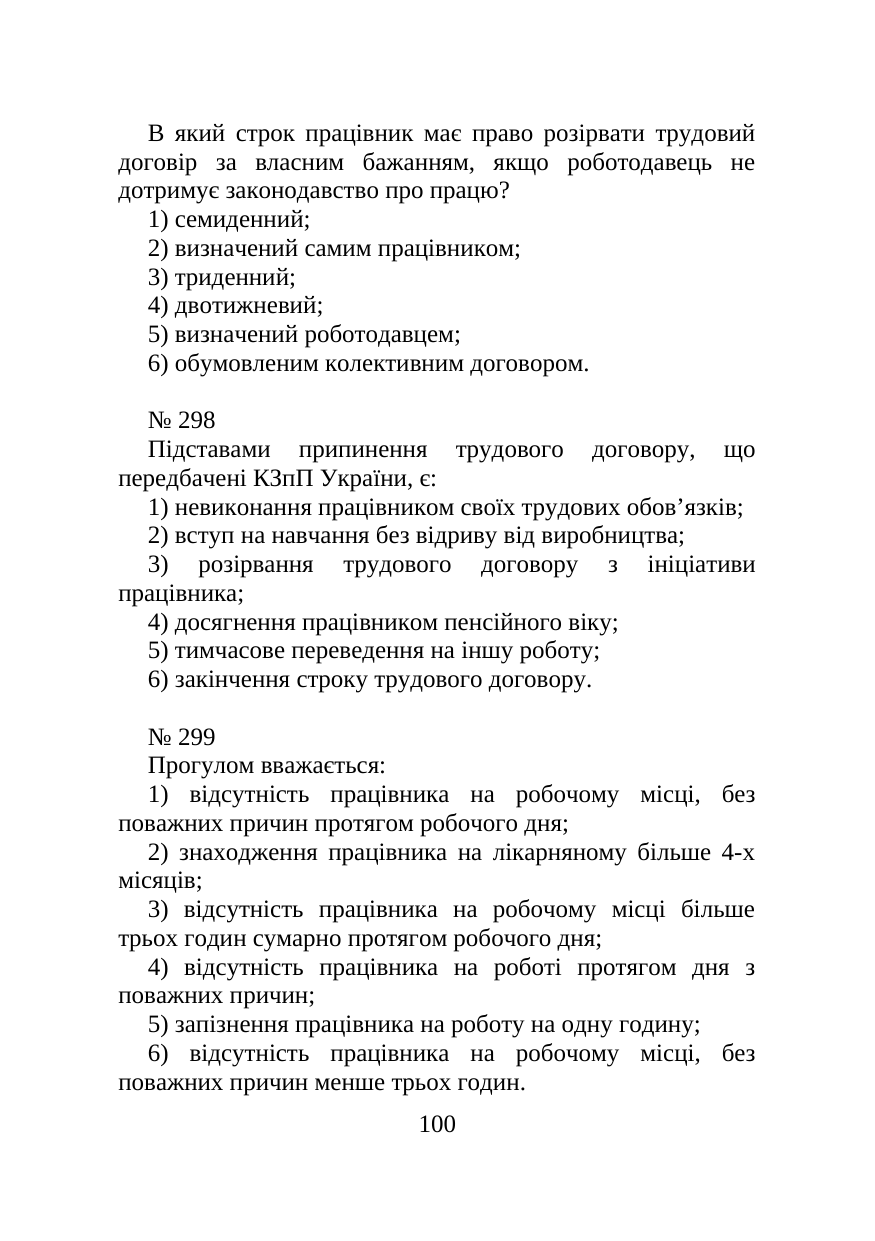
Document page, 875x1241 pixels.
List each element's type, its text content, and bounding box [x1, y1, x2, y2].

text 2) вступ на навчання без відриву від виробництва; [118, 521, 756, 549]
text Прогулом вважається: [118, 751, 756, 779]
text 1) відсутність працівника на робочому місці, без поважних причин протягом робочого дня; [118, 779, 756, 837]
text № 299 [118, 722, 756, 751]
text 6) відсутність працівника на робочому місці, без поважних причин менше трьох годин. [118, 1038, 756, 1096]
text 3) відсутність працівника на робочому місці більше трьох годин сумарно протягом робочого дня; [118, 894, 756, 952]
text 6) закінчення строку трудового договору. [118, 664, 756, 693]
text 2) знаходження працівника на лікарняному більше 4-х місяців; [118, 837, 756, 894]
text 4) двотижневий; [118, 291, 756, 319]
text 3) розірвання трудового договору з iнiцiативи працівника; [118, 549, 756, 607]
text 2) визначений самим працівником; [118, 233, 756, 262]
text 5) запізнення працівника на роботу на одну годину; [118, 1009, 756, 1038]
text № 298 [118, 406, 756, 434]
text 4) досягнення працівником пенсійного віку; [118, 607, 756, 636]
text 4) відсутність працівника на роботі протягом дня з поважних причин; [118, 952, 756, 1009]
text Підставами припинення трудового договору, що передбачені КЗпП України, є: [118, 434, 756, 492]
text 3) триденний; [118, 262, 756, 291]
text 1) семиденний; [118, 204, 756, 233]
text 5) визначений роботодавцем; [118, 319, 756, 348]
text В який строк працівник має право розірвати трудовий договір за власним бажанням, якщо роботодавець не дотримує законодавство про працю? [118, 118, 756, 204]
text 6) обумовленим колективним договором. [118, 348, 756, 377]
text 5) тимчасове переведення на іншу роботу; [118, 636, 756, 664]
text 1) невиконання працівником своїх трудових обов’язків; [118, 492, 756, 521]
